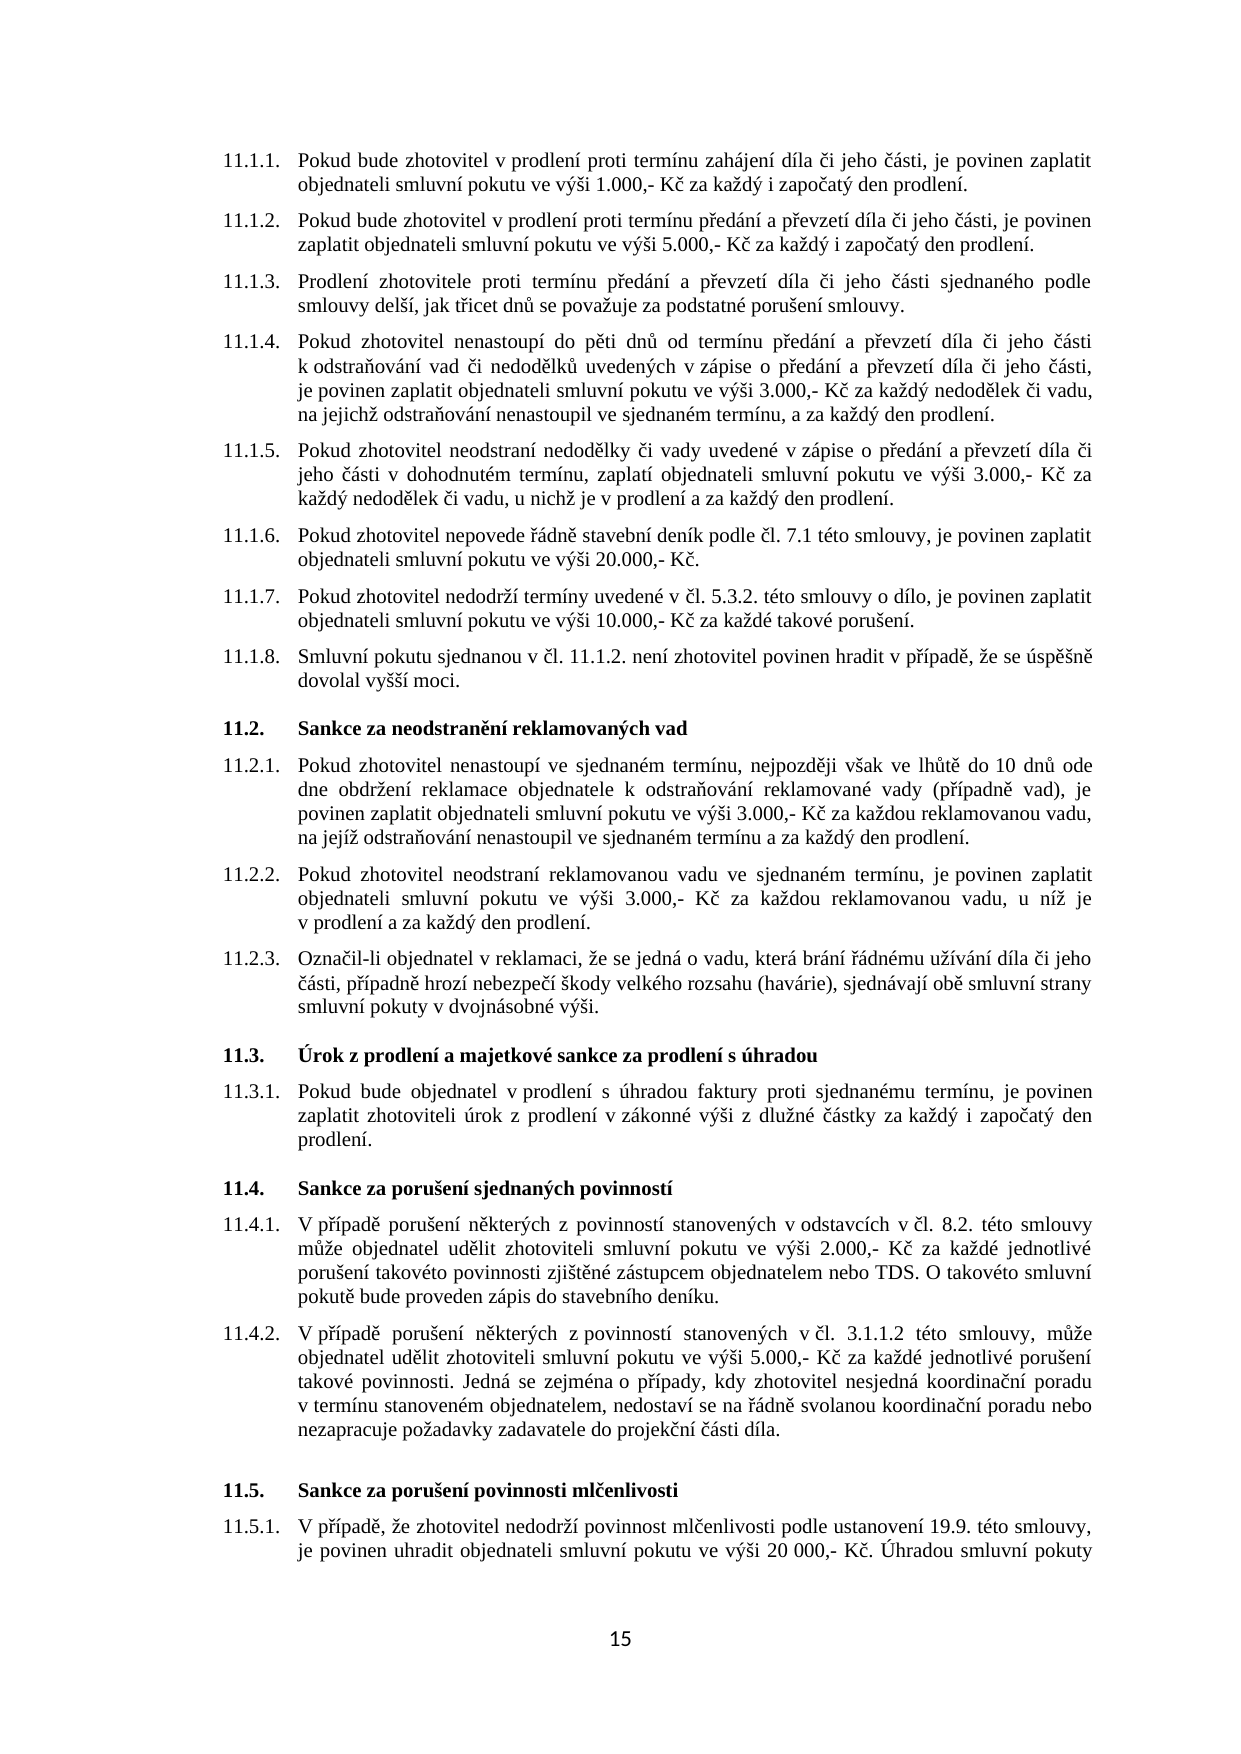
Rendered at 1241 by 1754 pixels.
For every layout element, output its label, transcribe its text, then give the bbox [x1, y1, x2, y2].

list V případě porušení některých z povinností stanovených v čl. 3.1.1.2 této smlouvy, může objednatel udělit zhotoviteli smluvní pokutu ve výši 5.000,- Kč za každé jednotlivé porušení takové povinnosti. Jedná se zejména o případy, kdy zhotovitel nesjedná koordinační poradu v termínu stanoveném objednatelem, nedostaví se na řádně svolanou koordinační poradu nebo nezapracuje požadavky zadavatele do projekční části díla. [223, 1321, 1093, 1441]
list Označil-li objednatel v reklamaci, že se jedná o vadu, která brání řádnému užívání díla či jeho části, případně hrozí nebezpečí škody velkého rozsahu (havárie), sjednávají obě smluvní strany smluvní pokuty v dvojnásobné výši. [223, 946, 1093, 1018]
list Pokud bude objednatel v prodlení s úhradou faktury proti sjednanému termínu, je povinen zaplatit zhotoviteli úrok z prodlení v zákonné výši z dlužné částky za každý i započatý den prodlení. [223, 1079, 1093, 1151]
list Pokud bude zhotovitel v prodlení proti termínu zahájení díla či jeho části, je povinen zaplatit objednateli smluvní pokutu ve výši 1.000,- Kč za každý i započatý den prodlení. [223, 148, 1093, 196]
list Pokud zhotovitel neodstraní reklamovanou vadu ve sjednaném termínu, je povinen zaplatit objednateli smluvní pokutu ve výši 3.000,- Kč za každou reklamovanou vadu, u níž je v prodlení a za každý den prodlení. [223, 862, 1093, 934]
list Smluvní pokutu sjednanou v čl. 11.1.2. není zhotovitel povinen hradit v případě, že se úspěšně dovolal vyšší moci. [223, 644, 1093, 692]
list Úrok z prodlení a majetkové sankce za prodlení s úhradou [223, 1043, 1093, 1067]
list Sankce za porušení sjednaných povinností [223, 1175, 1093, 1199]
list Pokud zhotovitel neodstraní nedodělky či vady uvedené v zápise o předání a převzetí díla či jeho části v dohodnutém termínu, zaplatí objednateli smluvní pokutu ve výši 3.000,- Kč za každý nedodělek či vadu, u nichž je v prodlení a za každý den prodlení. [223, 438, 1093, 510]
list Pokud zhotovitel nenastoupí do pěti dnů od termínu předání a převzetí díla či jeho části k odstraňování vad či nedodělků uvedených v zápise o předání a převzetí díla či jeho části, je povinen zaplatit objednateli smluvní pokutu ve výši 3.000,- Kč za každý nedodělek či vadu, na jejichž odstraňování nenastoupil ve sjednaném termínu, a za každý den prodlení. [223, 329, 1093, 426]
list Pokud zhotovitel nepovede řádně stavební deník podle čl. 7.1 této smlouvy, je povinen zaplatit objednateli smluvní pokutu ve výši 20.000,- Kč. [223, 523, 1093, 571]
list V případě porušení některých z povinností stanovených v odstavcích v čl. 8.2. této smlouvy může objednatel udělit zhotoviteli smluvní pokutu ve výši 2.000,- Kč za každé jednotlivé porušení takovéto povinnosti zjištěné zástupcem objednatelem nebo TDS. O takovéto smluvní pokutě bude proveden zápis do stavebního deníku. [223, 1212, 1093, 1308]
list Sankce za porušení povinnosti mlčenlivosti [223, 1478, 1093, 1502]
list Sankce za neodstranění reklamovaných vad [223, 716, 1093, 740]
list Pokud zhotovitel nedodrží termíny uvedené v čl. 5.3.2. této smlouvy o dílo, je povinen zaplatit objednateli smluvní pokutu ve výši 10.000,- Kč za každé takové porušení. [223, 583, 1093, 632]
list Pokud bude zhotovitel v prodlení proti termínu předání a převzetí díla či jeho části, je povinen zaplatit objednateli smluvní pokutu ve výši 5.000,- Kč za každý i započatý den prodlení. [223, 208, 1093, 256]
list Prodlení zhotovitele proti termínu předání a převzetí díla či jeho části sjednaného podle smlouvy delší, jak třicet dnů se považuje za podstatné porušení smlouvy. [223, 269, 1093, 317]
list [223, 1514, 1093, 1562]
list Pokud zhotovitel nenastoupí ve sjednaném termínu, nejpozději však ve lhůtě do 10 dnů ode dne obdržení reklamace objednatele k odstraňování reklamované vady (případně vad), je povinen zaplatit objednateli smluvní pokutu ve výši 3.000,- Kč za každou reklamovanou vadu, na jejíž odstraňování nenastoupil ve sjednaném termínu a za každý den prodlení. [223, 753, 1093, 849]
